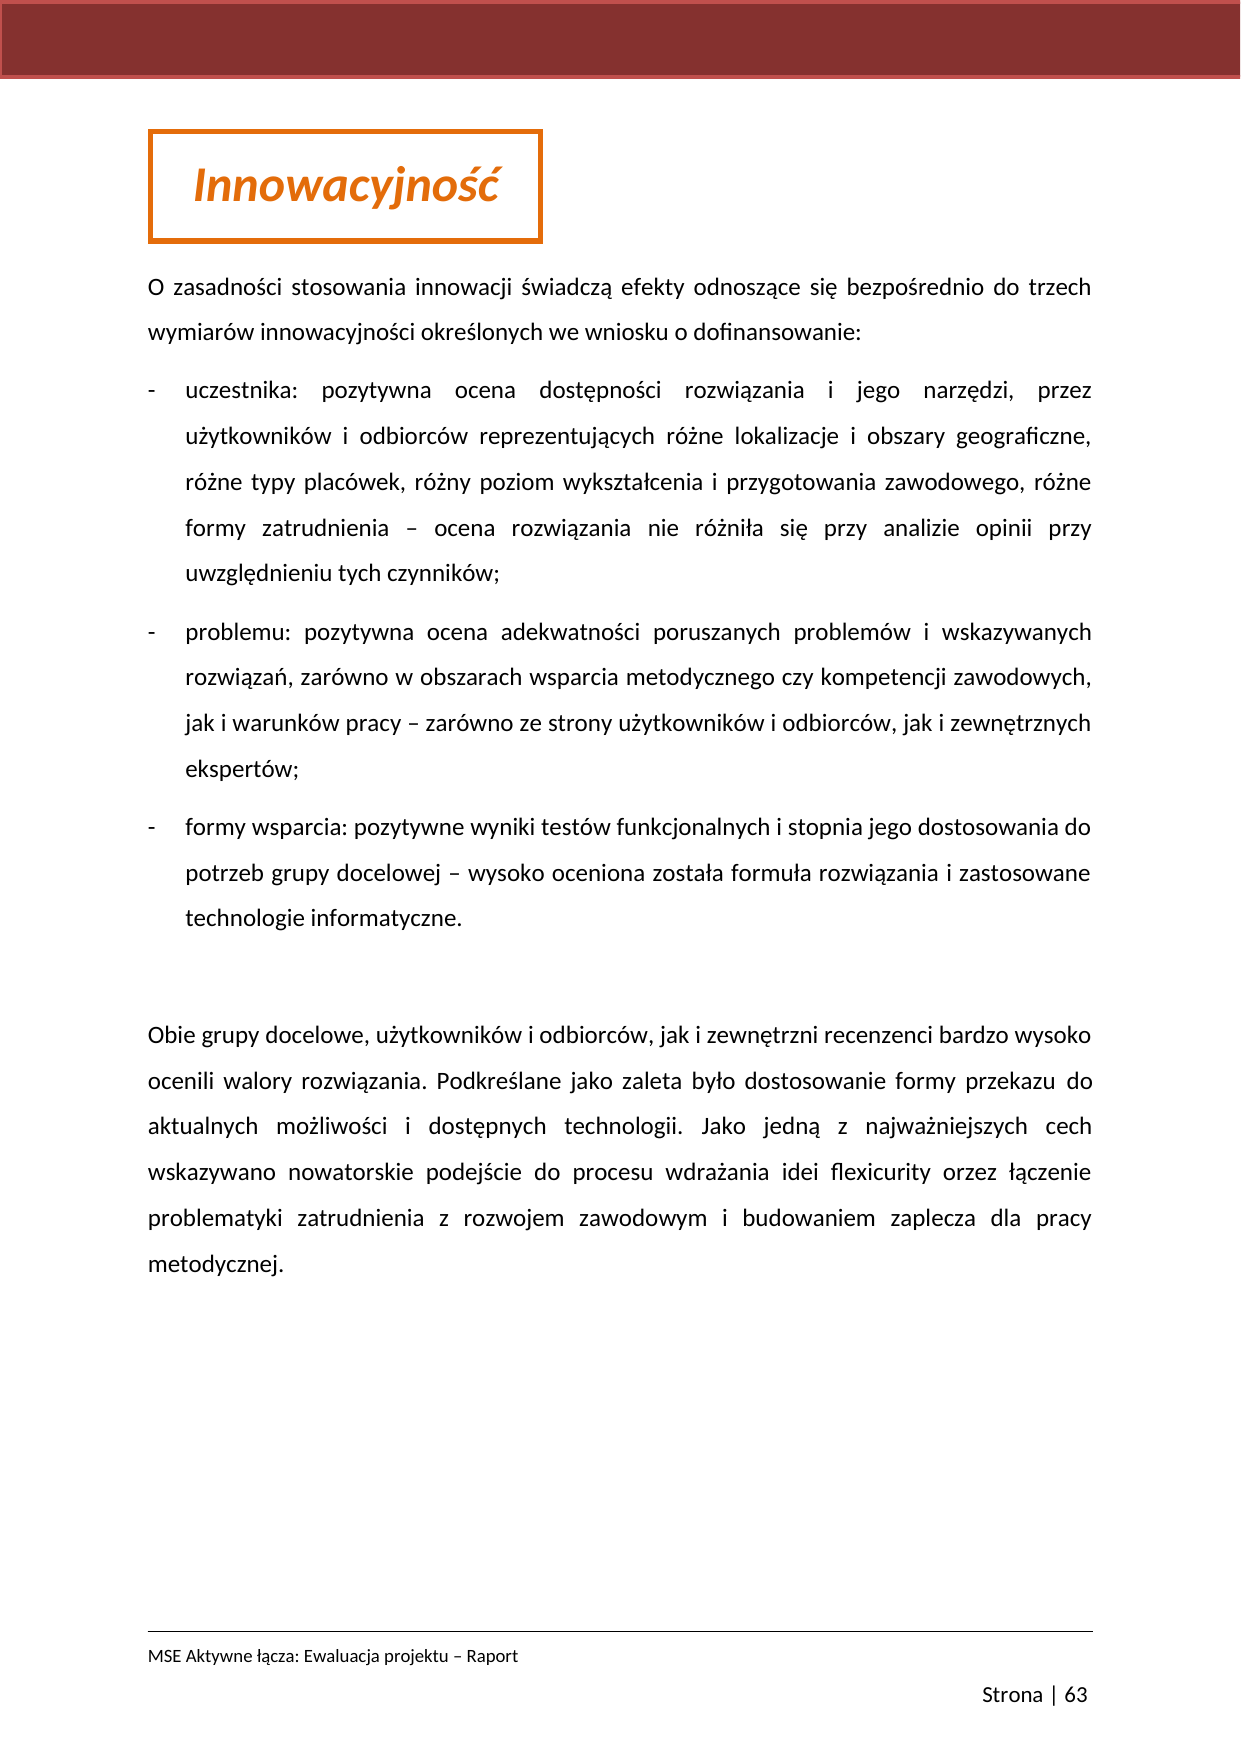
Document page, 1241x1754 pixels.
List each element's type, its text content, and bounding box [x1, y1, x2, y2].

text O zasadności stosowania innowacji świadczą efekty odnoszące się bezpośrednio do trzech wymiarów innowacyjności określonych we wniosku o dofinansowanie: [148, 271, 1093, 347]
list formy wsparcia: pozytywne wyniki testów funkcjonalnych i stopnia jego dostosowania do potrzeb grupy docelowej – wysoko oceniona została formuła rozwiązania i zastosowane technologie informatyczne. [148, 811, 1093, 933]
text Obie grupy docelowe, użytkowników i odbiorców, jak i zewnętrzni recenzenci bardzo wysoko ocenili walory rozwiązania. Podkreślane jako zaleta było dostosowanie formy przekazu do aktualnych możliwości i dostępnych technologii. Jako jedną z najważniejszych cech wskazywano nowatorskie podejście do procesu wdrażania idei flexicurity orzez łączenie problematyki zatrudnienia z rozwojem zawodowym i budowaniem zaplecza dla pracy metodycznej. [148, 1019, 1093, 1278]
list uczestnika: pozytywna ocena dostępności rozwiązania i jego narzędzi, przez użytkowników i odbiorców reprezentujących różne lokalizacje i obszary geograficzne, różne typy placówek, różny poziom wykształcenia i przygotowania zawodowego, różne formy zatrudnienia – ocena rozwiązania nie różniła się przy analizie opinii przy uwzględnieniu tych czynników; [148, 374, 1093, 588]
list problemu: pozytywna ocena adekwatności poruszanych problemów i wskazywanych rozwiązań, zarówno w obszarach wsparcia metodycznego czy kompetencji zawodowych, jak i warunków pracy – zarówno ze strony użytkowników i odbiorców, jak i zewnętrznych ekspertów; [148, 616, 1093, 783]
